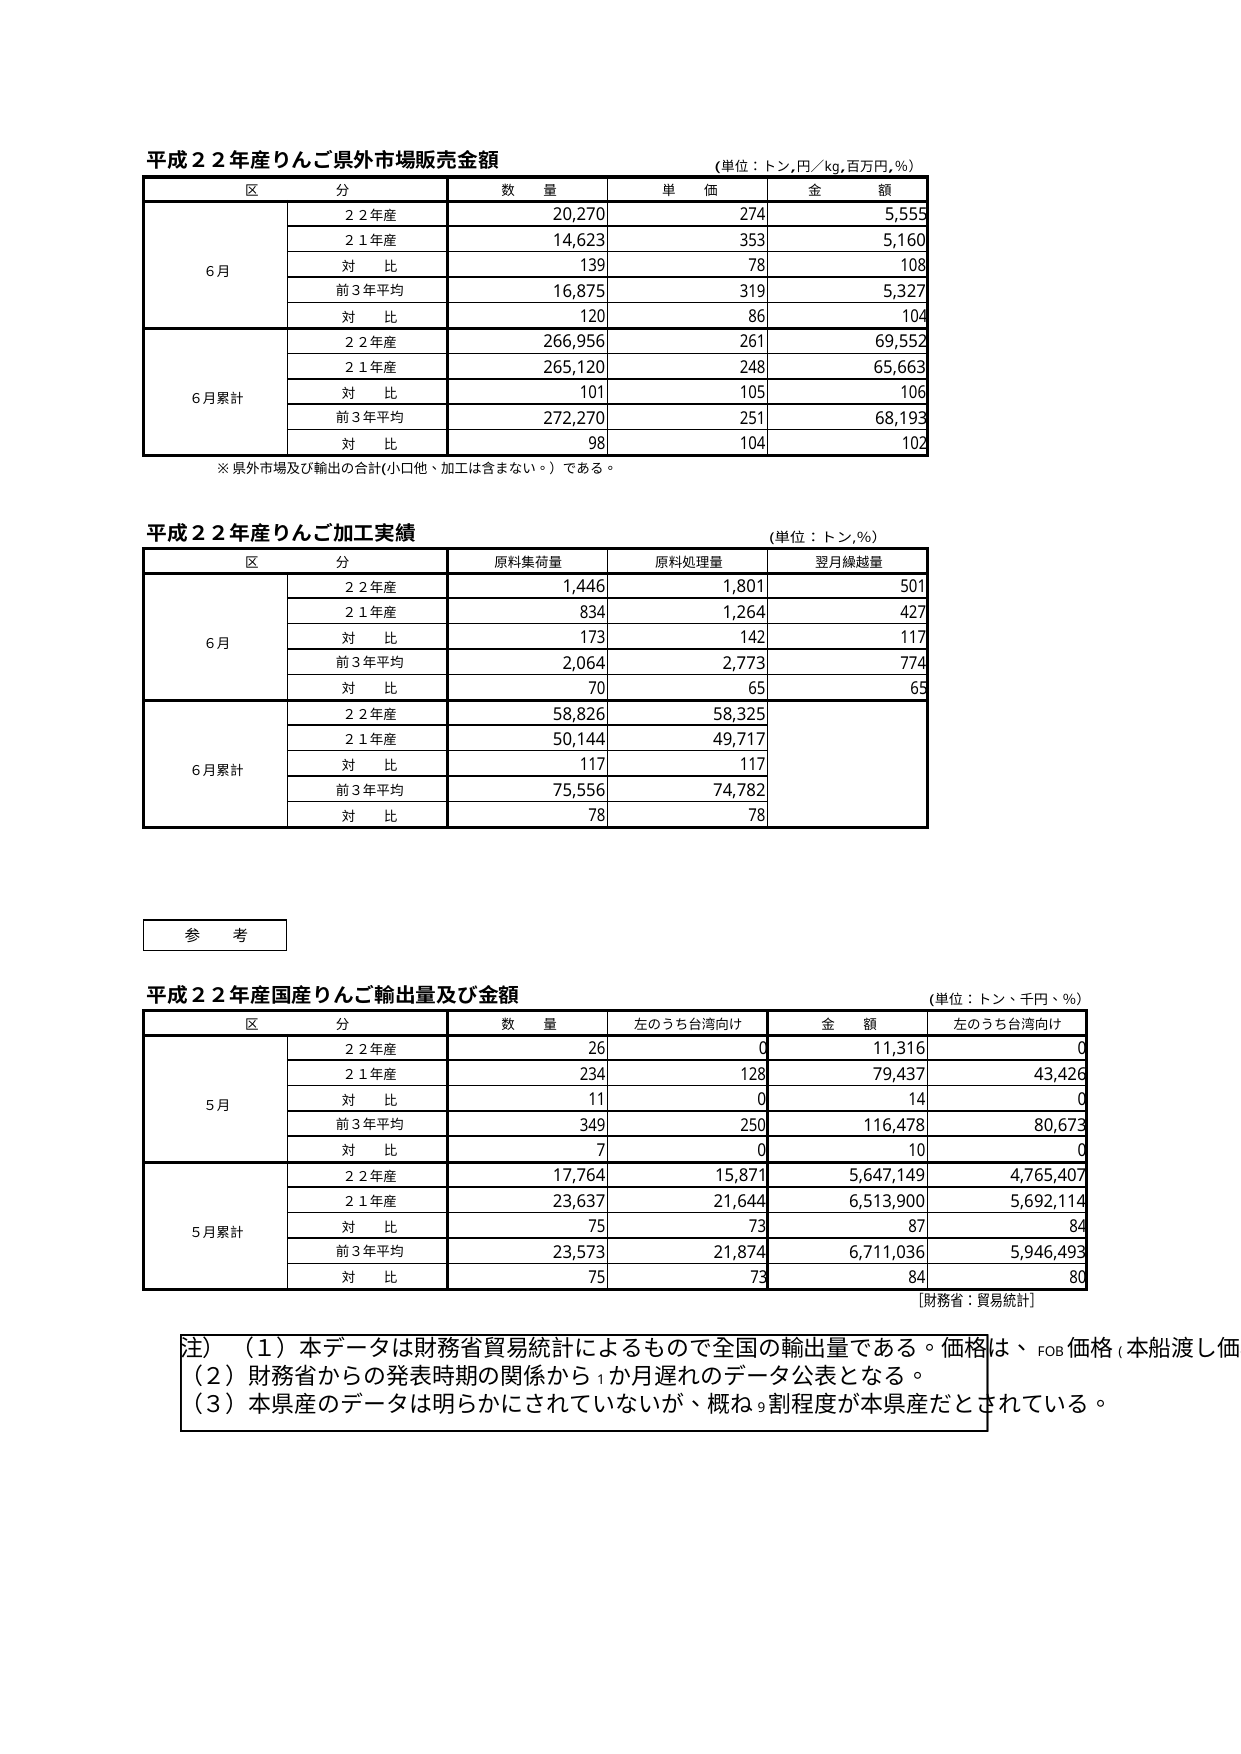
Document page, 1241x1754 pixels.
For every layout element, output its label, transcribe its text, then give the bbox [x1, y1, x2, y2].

table_header 区 分 [145, 550, 446, 572]
table_cell 78 [608, 802, 767, 826]
table_cell 101 [449, 380, 607, 403]
text (単位：トン、千円、％） [929, 990, 1213, 1009]
text (単位：トン,円／kg,百万円,％） [714, 157, 1213, 175]
table_cell ２２年産 [288, 575, 446, 597]
table_cell 23,573 [449, 1239, 607, 1262]
table_cell ２１年産 [288, 1061, 446, 1084]
table_cell 78 [449, 802, 607, 826]
table_cell 69,552 [768, 330, 926, 352]
table_cell 234 [449, 1061, 607, 1084]
table_cell 353 [608, 227, 767, 251]
table_cell 対 比 [288, 303, 446, 327]
table_cell 104 [768, 303, 926, 327]
table_cell 49,717 [608, 726, 767, 750]
table_cell 21,644 [608, 1188, 766, 1212]
table_cell 78 [608, 252, 767, 276]
table_header 金 額 [769, 1012, 927, 1034]
table_cell 2,064 [449, 650, 607, 673]
table_header 原料処理量 [608, 550, 767, 572]
table_cell 20,270 [449, 203, 607, 225]
table_cell 10 [769, 1137, 927, 1161]
table_cell ２２年産 [288, 1164, 446, 1186]
table_cell 251 [608, 405, 767, 429]
table_cell 265,120 [449, 354, 607, 378]
table_cell 266,956 [449, 330, 607, 352]
table_cell 87 [769, 1213, 927, 1237]
table_cell 対 比 [288, 380, 446, 403]
table_cell 68,193 [768, 405, 926, 429]
table_cell 5,946,493 [928, 1239, 1085, 1262]
table_cell ５月累計 [145, 1164, 287, 1288]
table_cell 139 [449, 252, 607, 276]
table_cell 5,555 [768, 203, 926, 225]
table_cell 前３年平均 [288, 1112, 446, 1135]
table_header 金 額 [768, 179, 926, 200]
table_cell 対 比 [288, 252, 446, 276]
table_cell 250 [608, 1112, 766, 1135]
table_cell 142 [608, 624, 767, 648]
table_cell 70 [449, 675, 607, 699]
table_cell 774 [768, 650, 926, 673]
table_cell 50,144 [449, 726, 607, 750]
subtitle 平成２２年産りんご県外市場販売金額 [146, 142, 503, 174]
table_cell 対 比 [288, 1264, 446, 1288]
table_cell 75,556 [449, 777, 607, 801]
table_cell 117 [449, 751, 607, 775]
table_header 左のうち台湾向け [608, 1012, 766, 1034]
table_cell 86 [608, 303, 767, 327]
table_cell 261 [608, 330, 767, 352]
table_cell 対 比 [288, 1213, 446, 1237]
table_cell 79,437 [769, 1061, 927, 1084]
table_cell 58,325 [608, 702, 767, 724]
table_cell 80 [928, 1264, 1085, 1288]
text (単位：トン,％） [769, 528, 1213, 547]
table_cell 84 [928, 1213, 1085, 1237]
table_cell 108 [768, 252, 926, 276]
table_cell 0 [928, 1137, 1085, 1161]
table_cell 21,874 [608, 1239, 766, 1262]
table_cell 1,446 [449, 575, 607, 597]
table_cell 272,270 [449, 405, 607, 429]
table_cell 173 [449, 624, 607, 648]
table_header 数 量 [449, 179, 607, 200]
table_cell 5,160 [768, 227, 926, 251]
table_cell 5,692,114 [928, 1188, 1085, 1212]
table_header 翌月繰越量 [768, 550, 926, 572]
table_cell 319 [608, 278, 767, 302]
table_cell 1,801 [608, 575, 767, 597]
table_cell 14 [769, 1086, 927, 1110]
table_cell 128 [608, 1061, 766, 1084]
table_cell ５月 [145, 1037, 287, 1161]
table_cell ２１年産 [288, 1188, 446, 1212]
table_cell 6,711,036 [769, 1239, 927, 1262]
table_cell 15,871 [608, 1164, 766, 1186]
table_cell 17,764 [449, 1164, 607, 1186]
table_cell 248 [608, 354, 767, 378]
table_cell ２１年産 [288, 227, 446, 251]
table_header 原料集荷量 [449, 550, 607, 572]
table_cell 74,782 [608, 777, 767, 801]
table_cell 対 比 [288, 1137, 446, 1161]
table_cell ２２年産 [288, 330, 446, 352]
table_cell 前３年平均 [288, 1239, 446, 1262]
table_cell ２２年産 [288, 702, 446, 724]
table_cell 2,773 [608, 650, 767, 673]
table_cell 0 [608, 1086, 766, 1110]
table_cell 対 比 [288, 675, 446, 699]
table_cell 14,623 [449, 227, 607, 251]
table_header 区 分 [145, 179, 446, 200]
table_cell ２１年産 [288, 726, 446, 750]
subtitle 平成２２年産国産りんご輸出量及び金額 [146, 974, 524, 1009]
table_cell ２１年産 [288, 599, 446, 623]
table_cell 80,673 [928, 1112, 1085, 1135]
table_header 左のうち台湾向け [928, 1012, 1085, 1034]
table_cell 117 [608, 751, 767, 775]
table_cell 前３年平均 [288, 650, 446, 673]
table_cell 75 [449, 1264, 607, 1288]
table_cell 23,637 [449, 1188, 607, 1212]
table_cell 対 比 [288, 751, 446, 775]
table_cell ６月 [145, 203, 287, 327]
table_cell 73 [608, 1213, 766, 1237]
table_cell 117 [768, 624, 926, 648]
table_cell 16,875 [449, 278, 607, 302]
subtitle ［財務省：貿易統計］ [64, 1291, 1042, 1311]
table_cell 84 [769, 1264, 927, 1288]
table_cell 0 [928, 1086, 1085, 1110]
table_cell ２２年産 [288, 203, 446, 225]
table_cell 6,513,900 [769, 1188, 927, 1212]
subtitle 平成２２年産りんご加工実績 [146, 512, 420, 547]
table_cell [768, 702, 926, 826]
table_cell 116,478 [769, 1112, 927, 1135]
table_cell 75 [449, 1213, 607, 1237]
table_cell 834 [449, 599, 607, 623]
table_cell 120 [449, 303, 607, 327]
table_cell 0 [928, 1037, 1085, 1059]
table_cell 1,264 [608, 599, 767, 623]
table_cell ２２年産 [288, 1037, 446, 1059]
table_cell 65,663 [768, 354, 926, 378]
table_cell 対 比 [288, 624, 446, 648]
table_cell 98 [449, 430, 607, 454]
table_cell 65 [768, 675, 926, 699]
table_cell 427 [768, 599, 926, 623]
table_cell 7 [449, 1137, 607, 1161]
table_header 単 価 [608, 179, 767, 200]
table_cell 11,316 [769, 1037, 927, 1059]
table_cell 4,765,407 [928, 1164, 1085, 1186]
table_cell 102 [768, 430, 926, 454]
table_header 数 量 [449, 1012, 607, 1034]
table_cell 501 [768, 575, 926, 597]
table_cell ６月累計 [145, 330, 287, 454]
table_cell 対 比 [288, 802, 446, 826]
text ※ 県外市場及び輸出の合計(小口他、加工は含まない。）である。 [217, 459, 1213, 478]
table_cell 105 [608, 380, 767, 403]
table_cell 65 [608, 675, 767, 699]
table_cell 5,647,149 [769, 1164, 927, 1186]
table_cell 0 [608, 1037, 766, 1059]
table_cell 11 [449, 1086, 607, 1110]
table_cell 26 [449, 1037, 607, 1059]
table_cell 104 [608, 430, 767, 454]
table_cell 対 比 [288, 430, 446, 454]
table_cell 274 [608, 203, 767, 225]
table_cell 前３年平均 [288, 405, 446, 429]
table_cell 349 [449, 1112, 607, 1135]
table_cell ２１年産 [288, 354, 446, 378]
table_cell 対 比 [288, 1086, 446, 1110]
table_cell 5,327 [768, 278, 926, 302]
table_cell ６月累計 [145, 702, 287, 826]
table_cell ６月 [145, 575, 287, 699]
table_cell 73 [608, 1264, 766, 1288]
table_header 区 分 [145, 1012, 446, 1034]
table_cell 前３年平均 [288, 278, 446, 302]
table_cell 58,826 [449, 702, 607, 724]
table_cell 106 [768, 380, 926, 403]
table_cell 0 [608, 1137, 766, 1161]
table_cell 前３年平均 [288, 777, 446, 801]
table_cell 43,426 [928, 1061, 1085, 1084]
